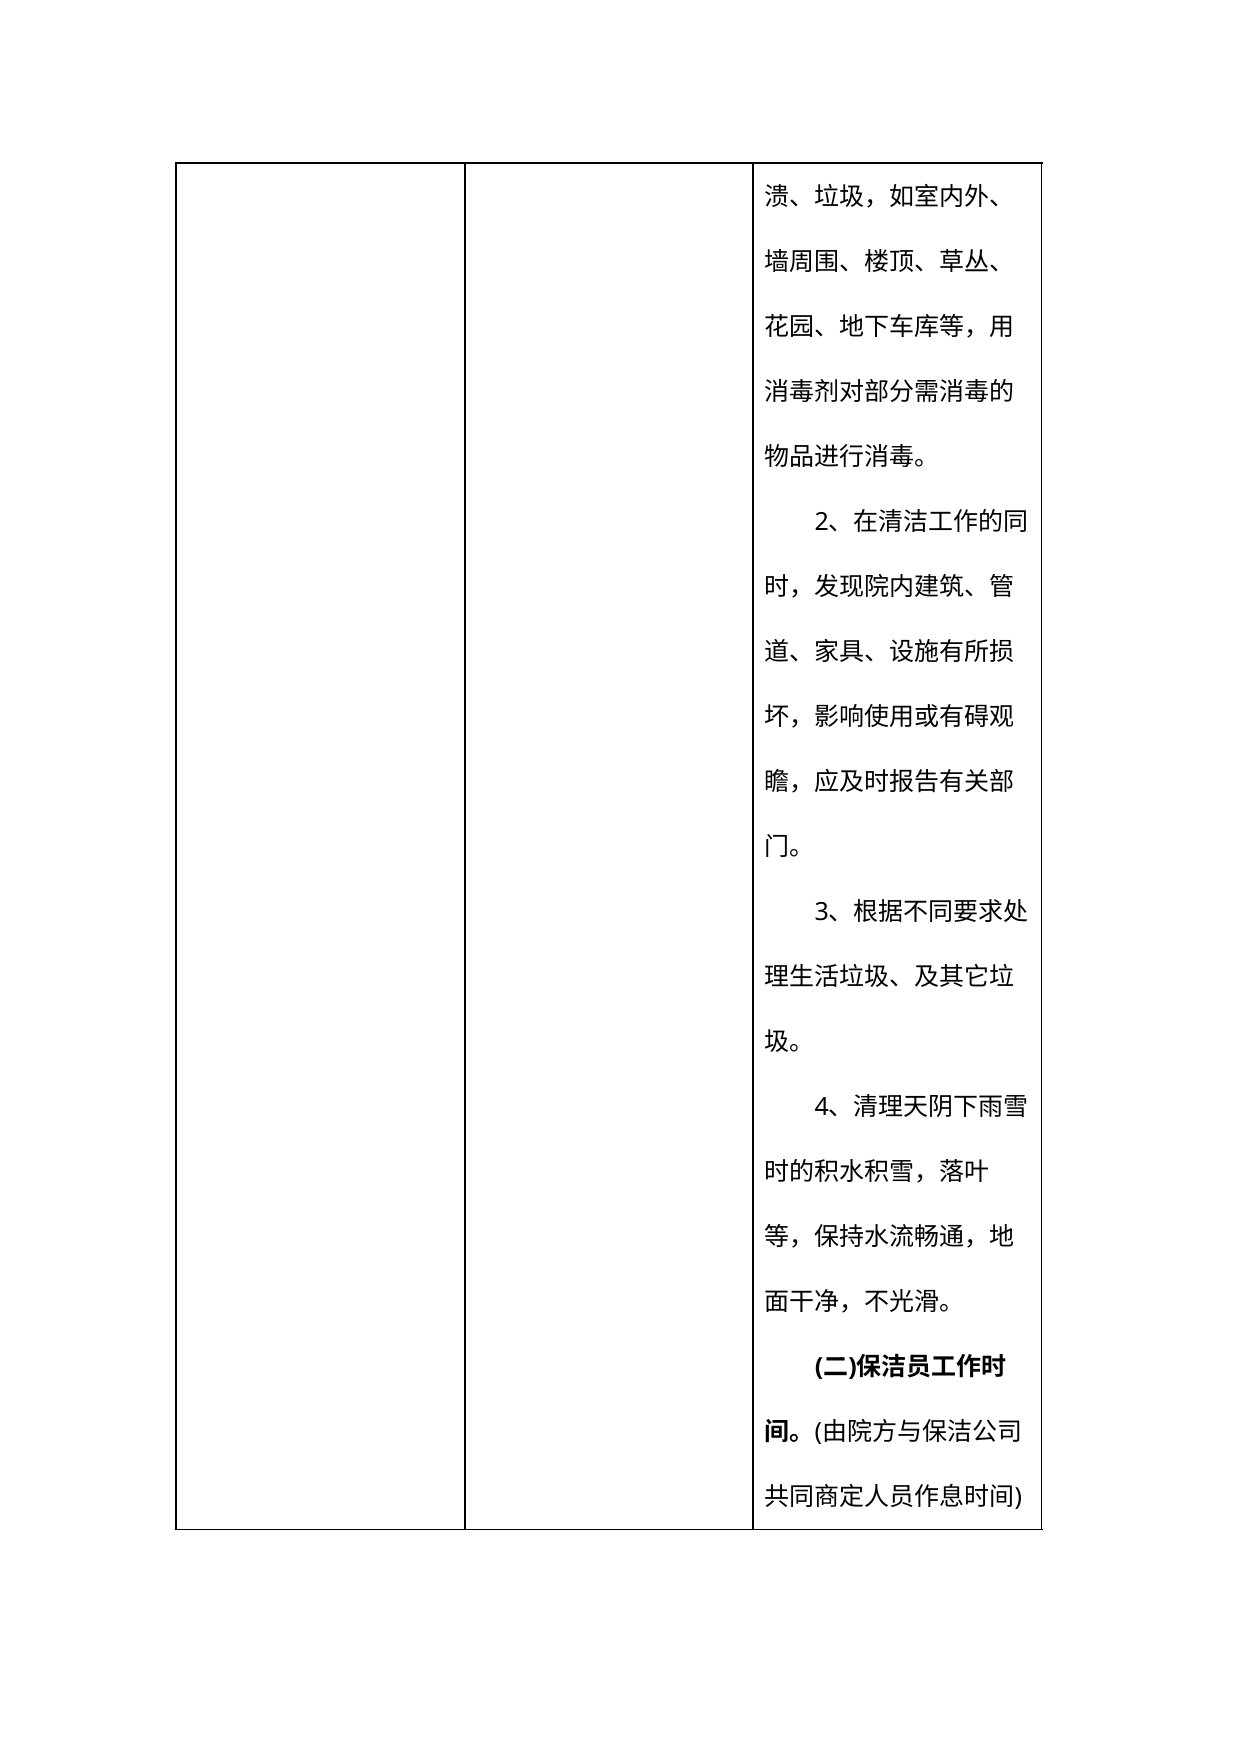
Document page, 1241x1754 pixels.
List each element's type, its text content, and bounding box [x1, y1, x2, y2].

table_cell [466, 164, 752, 1528]
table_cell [754, 164, 1041, 1528]
table_cell 1 [177, 164, 464, 1528]
